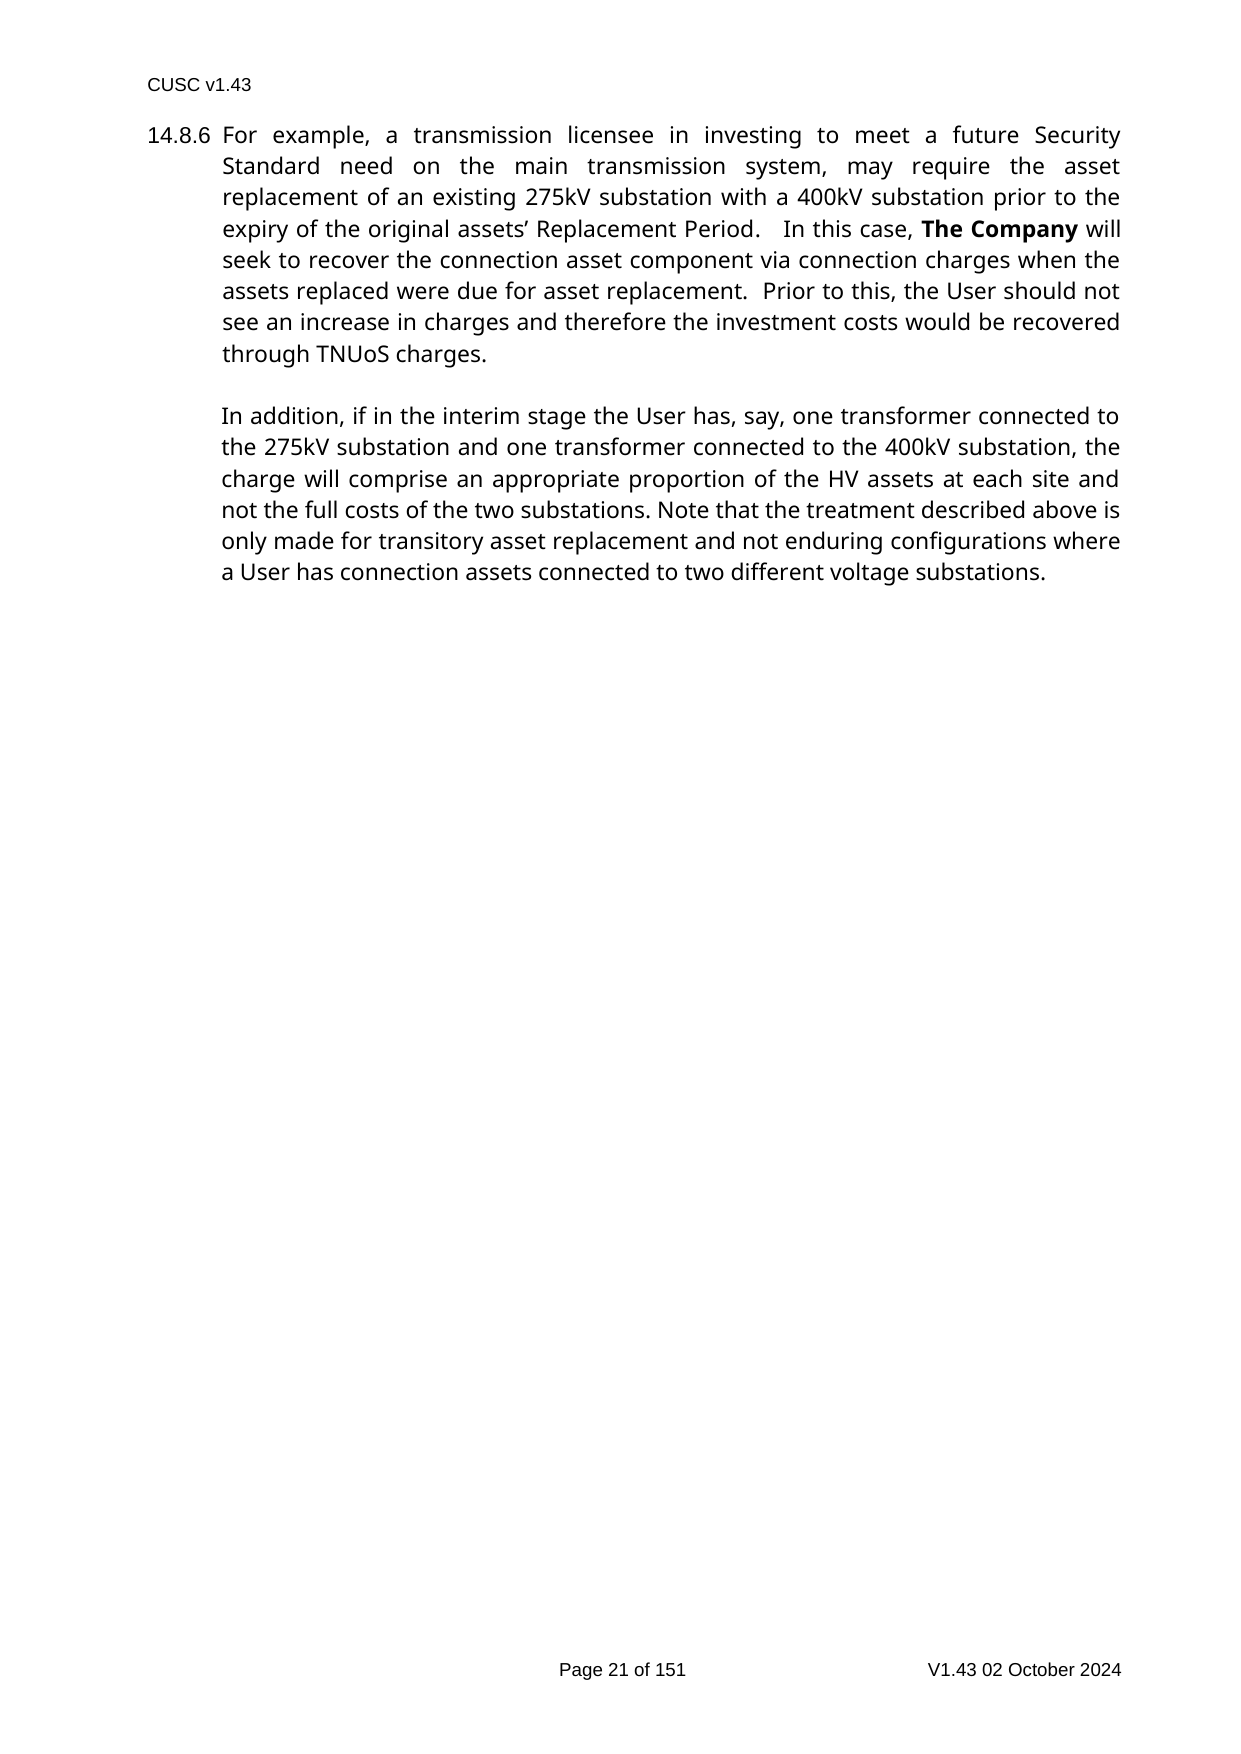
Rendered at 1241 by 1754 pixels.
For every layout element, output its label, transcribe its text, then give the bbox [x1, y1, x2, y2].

list For example, a transmission licensee in investing to meet a future Security Standard need on the main transmission system, may require the asset replacement of an existing 275kV substation with a 400kV substation prior to the expiry of the original assets’ Replacement Period. In this case, The Company will seek to recover the connection asset component via connection charges when the assets replaced were due for asset replacement. Prior to this, the User should not see an increase in charges and therefore the investment costs would be recovered through TNUoS charges. [147, 119, 1121, 369]
text In addition, if in the interim stage the User has, say, one transformer connected to the 275kV substation and one transformer connected to the 400kV substation, the charge will comprise an appropriate proportion of the HV assets at each site and not the full costs of the two substations. Note that the treatment described above is only made for transitory asset replacement and not enduring configurations where a User has connection assets connected to two different voltage substations. [147, 400, 1121, 587]
